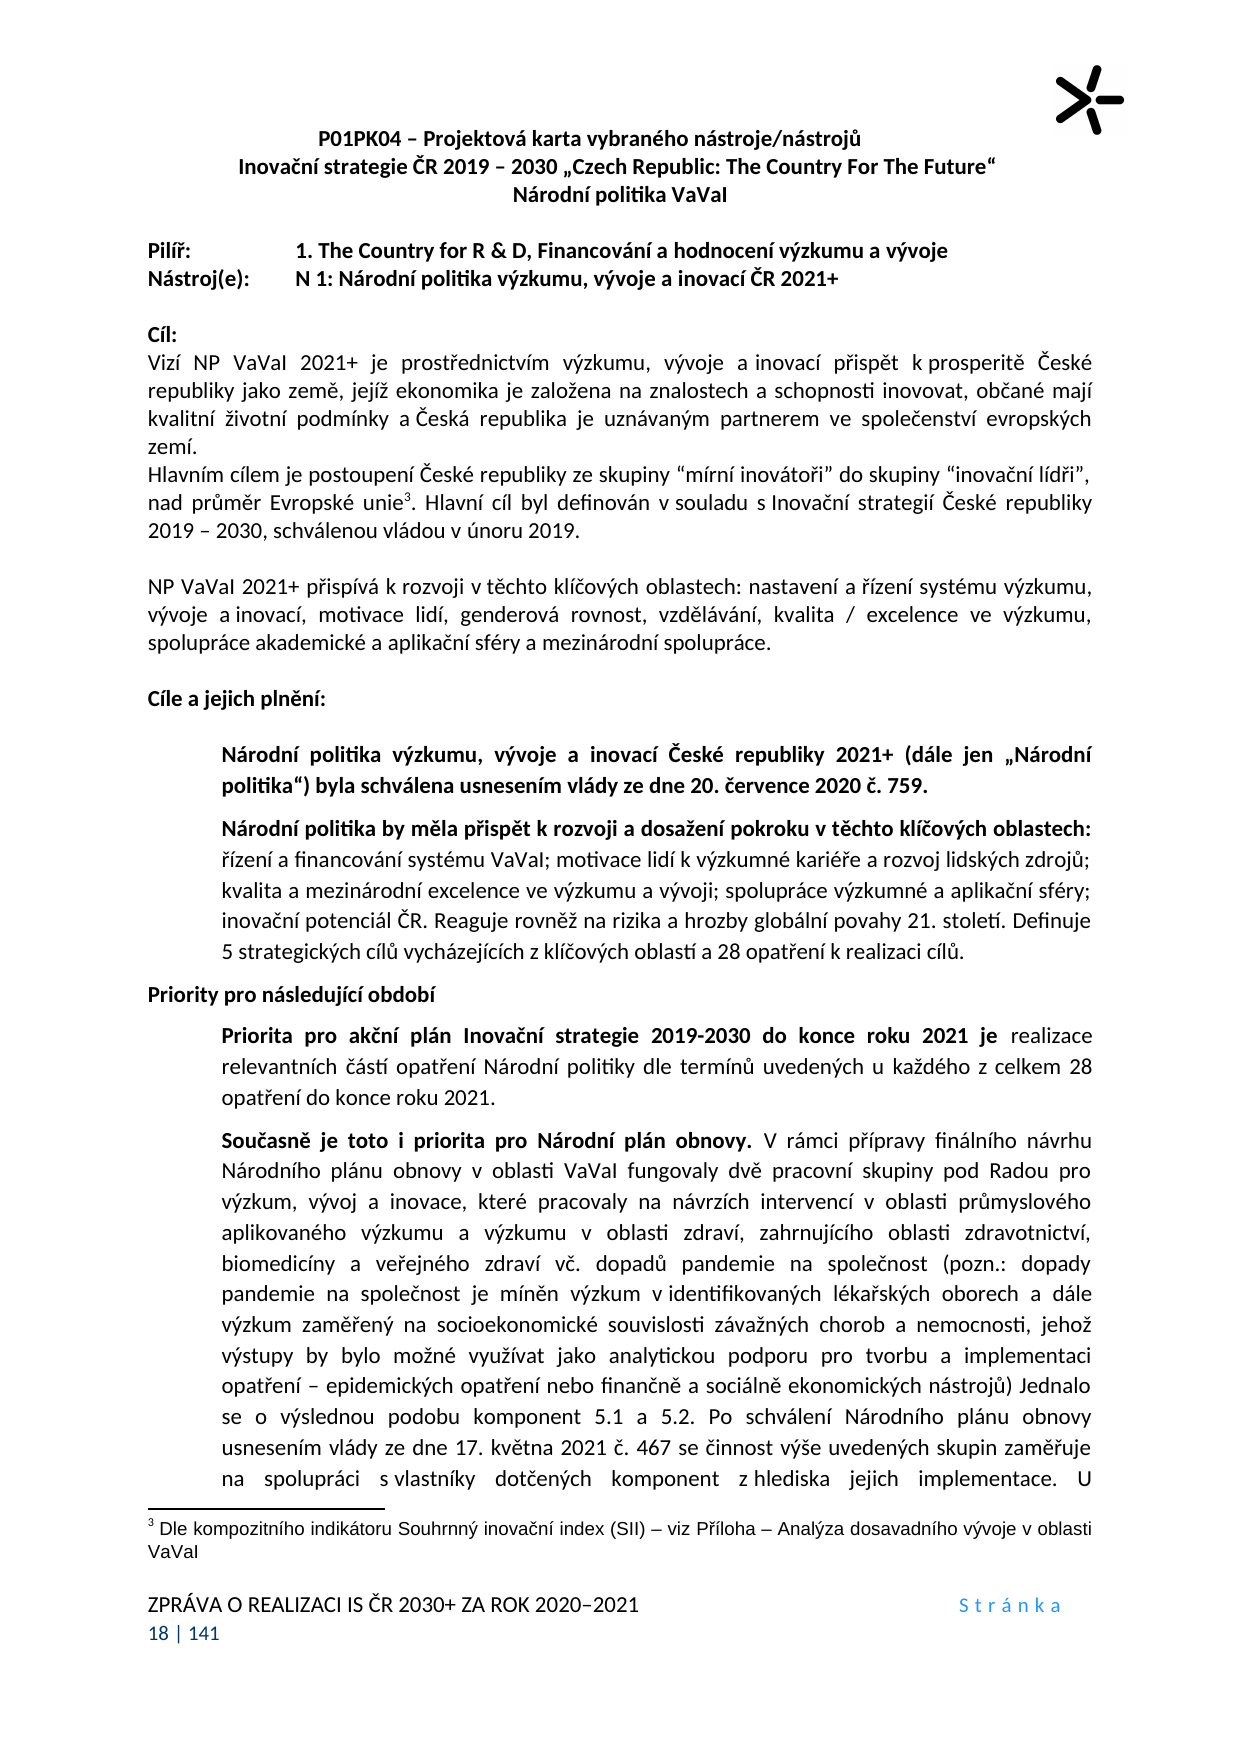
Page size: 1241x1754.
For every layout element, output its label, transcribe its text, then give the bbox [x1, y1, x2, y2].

text Inovační strategie ČR 2019 – 2030 „Czech Republic: The Country For The Future“ Národní politika VaVaI [148, 152, 1092, 208]
picture [1050, 63, 1128, 135]
text Cíle a jejich plnění: [148, 684, 1092, 712]
text Priorita pro akční plán Inovační strategie 2019-2030 do konce roku 2021 je realizace relevantních částí opatření Národní politiky dle termínů uvedených u každého z celkem 28 opatření do konce roku 2021. [221, 1021, 1092, 1111]
text Priority pro následující období [148, 981, 1092, 1009]
text Národní politika výzkumu, vývoje a inovací České republiky 2021+ (dále jen „Národní politika“) byla schválena usnesením vlády ze dne 20. července 2020 č. 759. [221, 741, 1092, 799]
text Hlavním cílem je postoupení České republiky ze skupiny “mírní inovátoři” do skupiny “inovační lídři”, nad průměr Evropské unie. Hlavní cíl byl definován v souladu s Inovační strategií České republiky 2019 – 2030, schválenou vládou v únoru 2019. [148, 460, 1092, 544]
text NP VaVaI 2021+ přispívá k rozvoji v těchto klíčových oblastech: nastavení a řízení systému výzkumu, vývoje a inovací, motivace lidí, genderová rovnost, vzdělávání, kvalita / excelence ve výzkumu, spolupráce akademické a aplikační sféry a mezinárodní spolupráce. [148, 572, 1092, 656]
text Nástroj(e): N 1: Národní politika výzkumu, vývoje a inovací ČR 2021+ [148, 264, 1092, 292]
text P01PK04 – Projektová karta vybraného nástroje/nástrojů [148, 124, 1092, 152]
text Vizí NP VaVaI 2021+ je prostřednictvím výzkumu, vývoje a inovací přispět k prosperitě České republiky jako země, jejíž ekonomika je založena na znalostech a schopnosti inovovat, občané mají kvalitní životní podmínky a Česká republika je uznávaným partnerem ve společenství evropských zemí. [148, 348, 1092, 460]
text Pilíř: 1. The Country for R & D, Financování a hodnocení výzkumu a vývoje [148, 236, 1092, 264]
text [221, 1126, 1092, 1492]
text Cíl: [148, 320, 1092, 348]
text Národní politika by měla přispět k rozvoji a dosažení pokroku v těchto klíčových oblastech: řízení a financování systému VaVaI; motivace lidí k výzkumné kariéře a rozvoj lidských zdrojů; kvalita a mezinárodní excelence ve výzkumu a vývoji; spolupráce výzkumné a aplikační sféry; inovační potenciál ČR. Reaguje rovněž na rizika a hrozby globální povahy 21. století. Definuje 5 strategických cílů vycházejících z klíčových oblastí a 28 opatření k realizaci cílů. [221, 814, 1092, 965]
